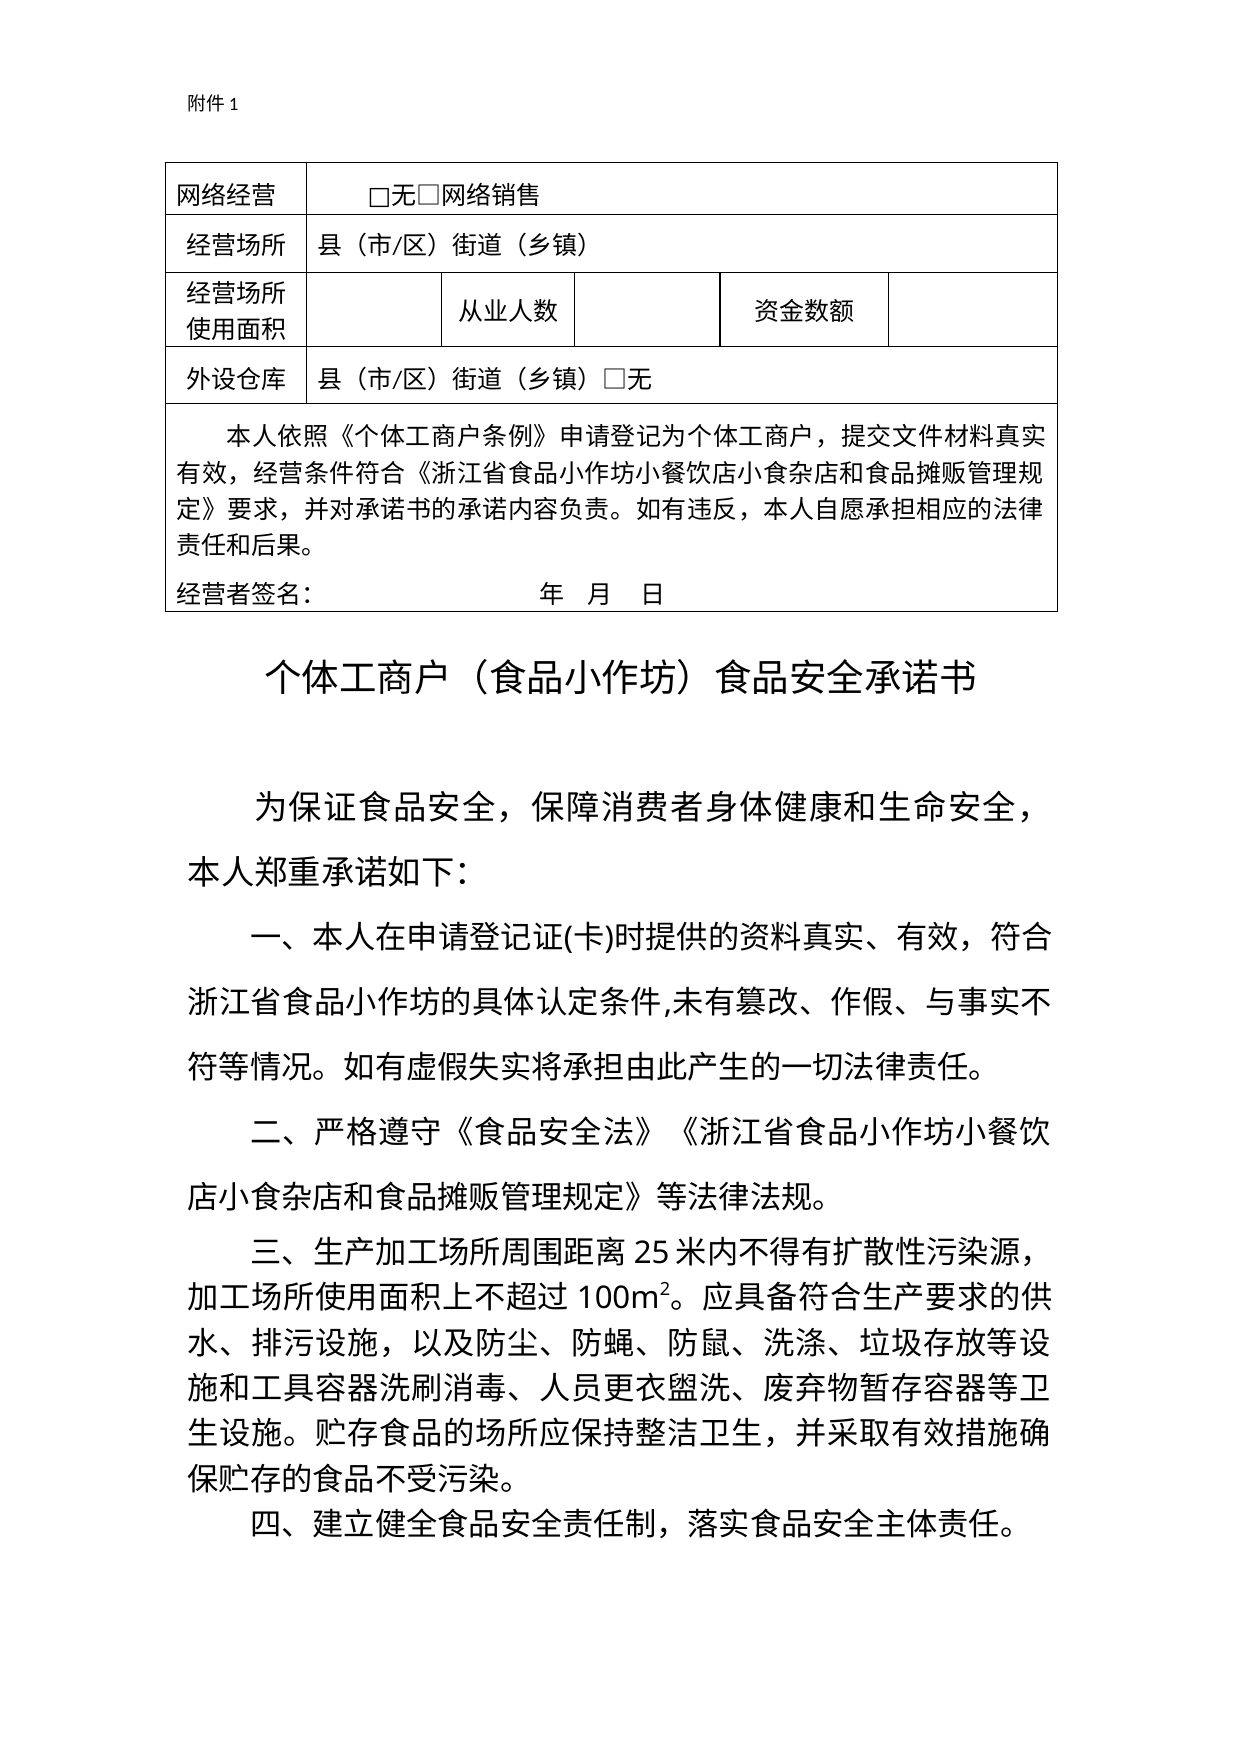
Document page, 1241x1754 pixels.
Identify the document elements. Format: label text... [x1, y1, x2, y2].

table_cell [307, 273, 441, 346]
table_cell 经营场所使用面积 [166, 273, 306, 346]
table_cell [575, 273, 719, 346]
table_cell [889, 273, 1057, 346]
table_cell 外设仓库 [166, 347, 306, 403]
text 三、生产加工场所周围距离25米内不得有扩散性污染源，加工场所使用面积上不超过100m2。应具备符合生产要求的供水、排污设施，以及防尘、防蝇、防鼠、洗涤、垃圾存放等设施和工具容器洗刷消毒、人员更衣盥洗、废弃物暂存容器等卫生设施。贮存食品的场所应保持整洁卫生，并采取有效措施确保贮存的食品不受污染。 [187, 1227, 1053, 1499]
table_cell □无□网络销售 [307, 163, 1057, 213]
table_cell 资金数额 [721, 273, 888, 346]
text 一、本人在申请登记证(卡)时提供的资料真实、有效，符合浙江省食品小作坊的具体认定条件,未有篡改、作假、与事实不符等情况。如有虚假失实将承担由此产生的一切法律责任。 [187, 902, 1053, 1097]
text 二、严格遵守《食品安全法》《浙江省食品小作坊小餐饮店小食杂店和食品摊贩管理规定》等法律法规。 [187, 1097, 1053, 1227]
text 为保证食品安全，保障消费者身体健康和生命安全，本人郑重承诺如下： [187, 772, 1053, 902]
text 四、建立健全食品安全责任制，落实食品安全主体责任。 [187, 1499, 1053, 1544]
table_cell 从业人数 [442, 273, 574, 346]
text 个体工商户（食品小作坊）食品安全承诺书 [187, 642, 1053, 707]
table_cell 经营场所 [166, 215, 306, 272]
table_cell 本人依照《个体工商户条例》申请登记为个体工商户，提交文件材料真实有效，经营条件符合《浙江省食品小作坊小餐饮店小食杂店和食品摊贩管理规定》要求，并对承诺书的承诺内容负责。如有违反，本人自愿承担相应的法律责任和后果。 经营者签名： 年 月 日 [166, 404, 1057, 611]
table_cell 县（市/区）街道（乡镇） [307, 215, 1057, 272]
table_cell 网络经营 [166, 163, 306, 213]
table_cell 县（市/区）街道（乡镇）□无 [307, 347, 1057, 403]
